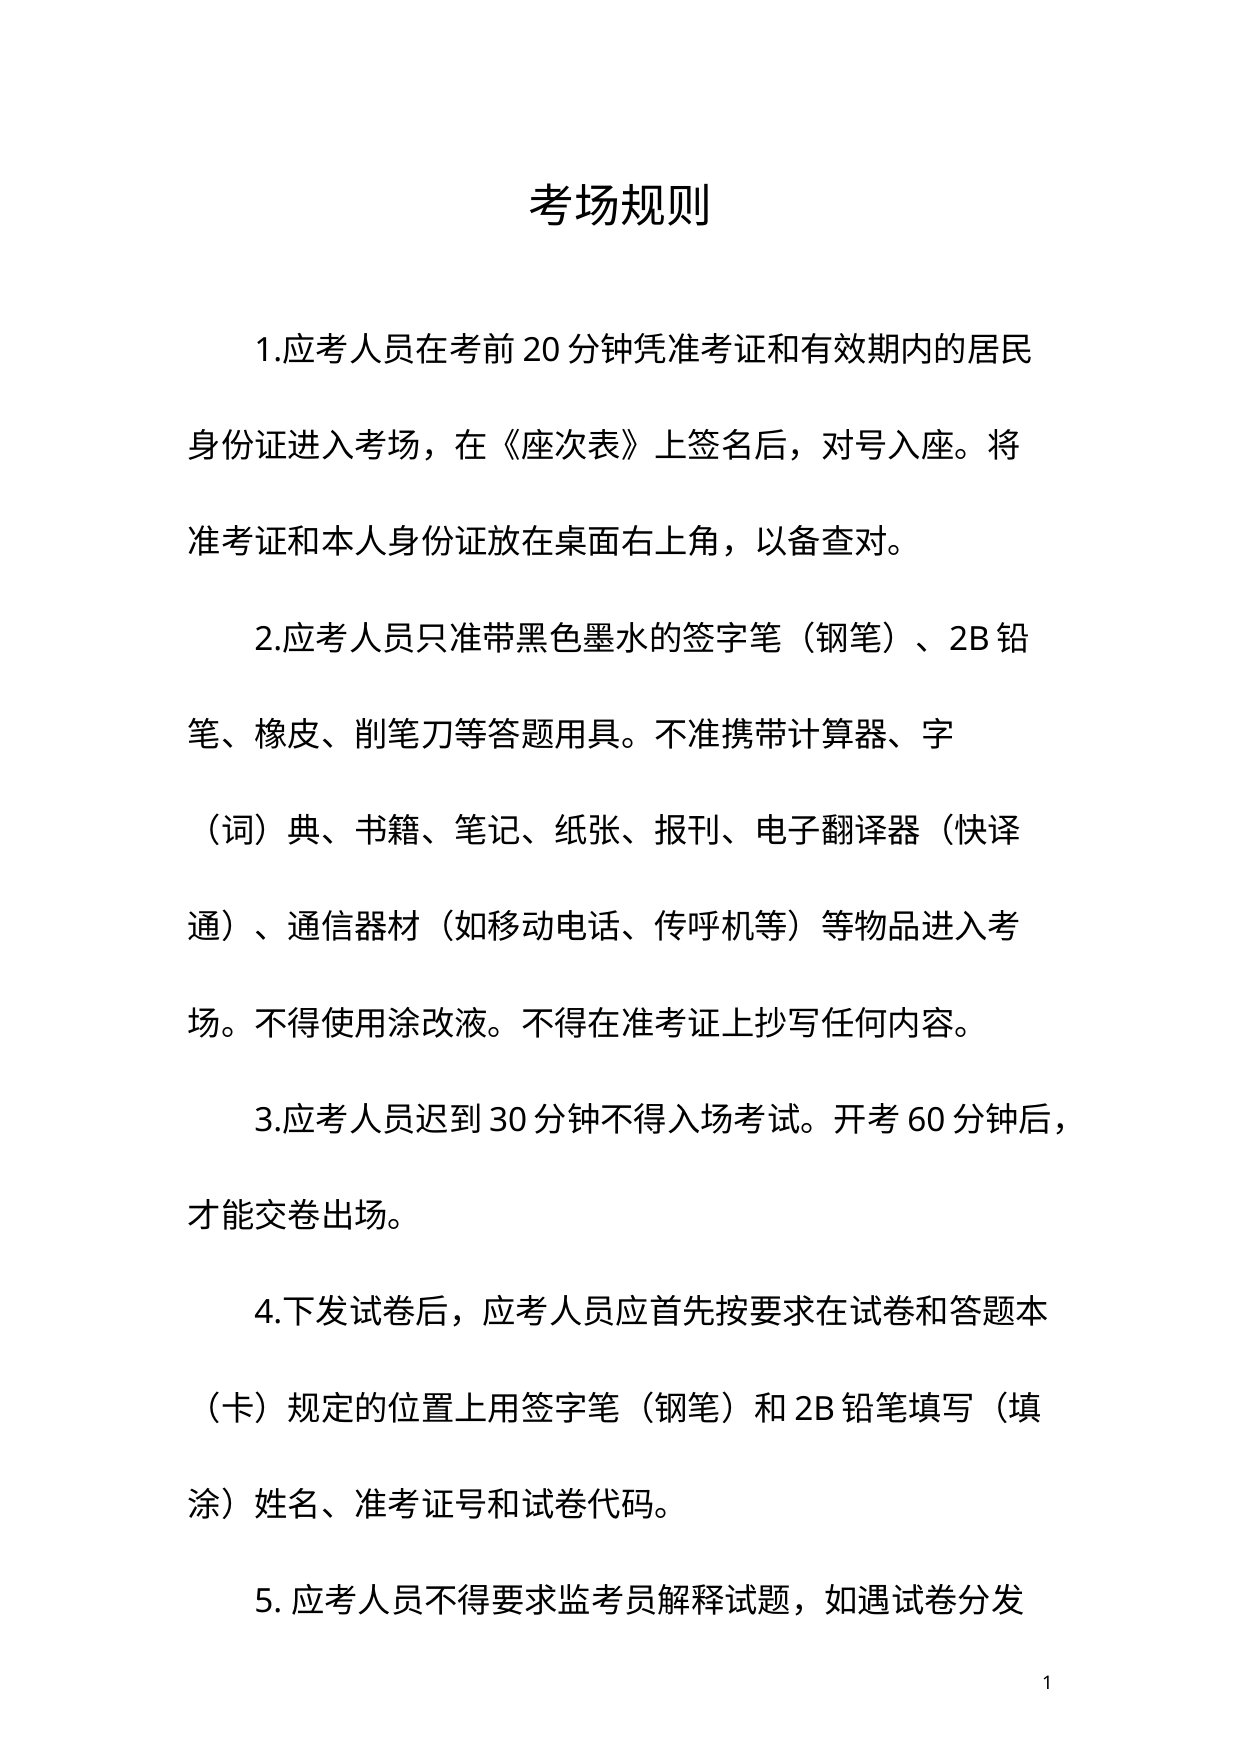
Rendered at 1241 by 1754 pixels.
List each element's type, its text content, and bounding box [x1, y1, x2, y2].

text 1.应考人员在考前20分钟凭准考证和有效期内的居民身份证进入考场，在《座次表》上签名后，对号入座。将准考证和本人身份证放在桌面右上角，以备查对。 [187, 299, 1053, 587]
text 考场规则 [187, 154, 1053, 251]
text 4.下发试卷后，应考人员应首先按要求在试卷和答题本（卡）规定的位置上用签字笔（钢笔）和2B铅笔填写（填涂）姓名、准考证号和试卷代码。 [187, 1261, 1053, 1550]
text 3.应考人员迟到30分钟不得入场考试。开考60分钟后，才能交卷出场。 [187, 1069, 1053, 1261]
text 2.应考人员只准带黑色墨水的签字笔（钢笔）、2B铅笔、橡皮、削笔刀等答题用具。不准携带计算器、字（词）典、书籍、笔记、纸张、报刊、电子翻译器（快译通）、通信器材（如移动电话、传呼机等）等物品进入考场。不得使用涂改液。不得在准考证上抄写任何内容。 [187, 587, 1053, 1069]
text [187, 1550, 1053, 1646]
